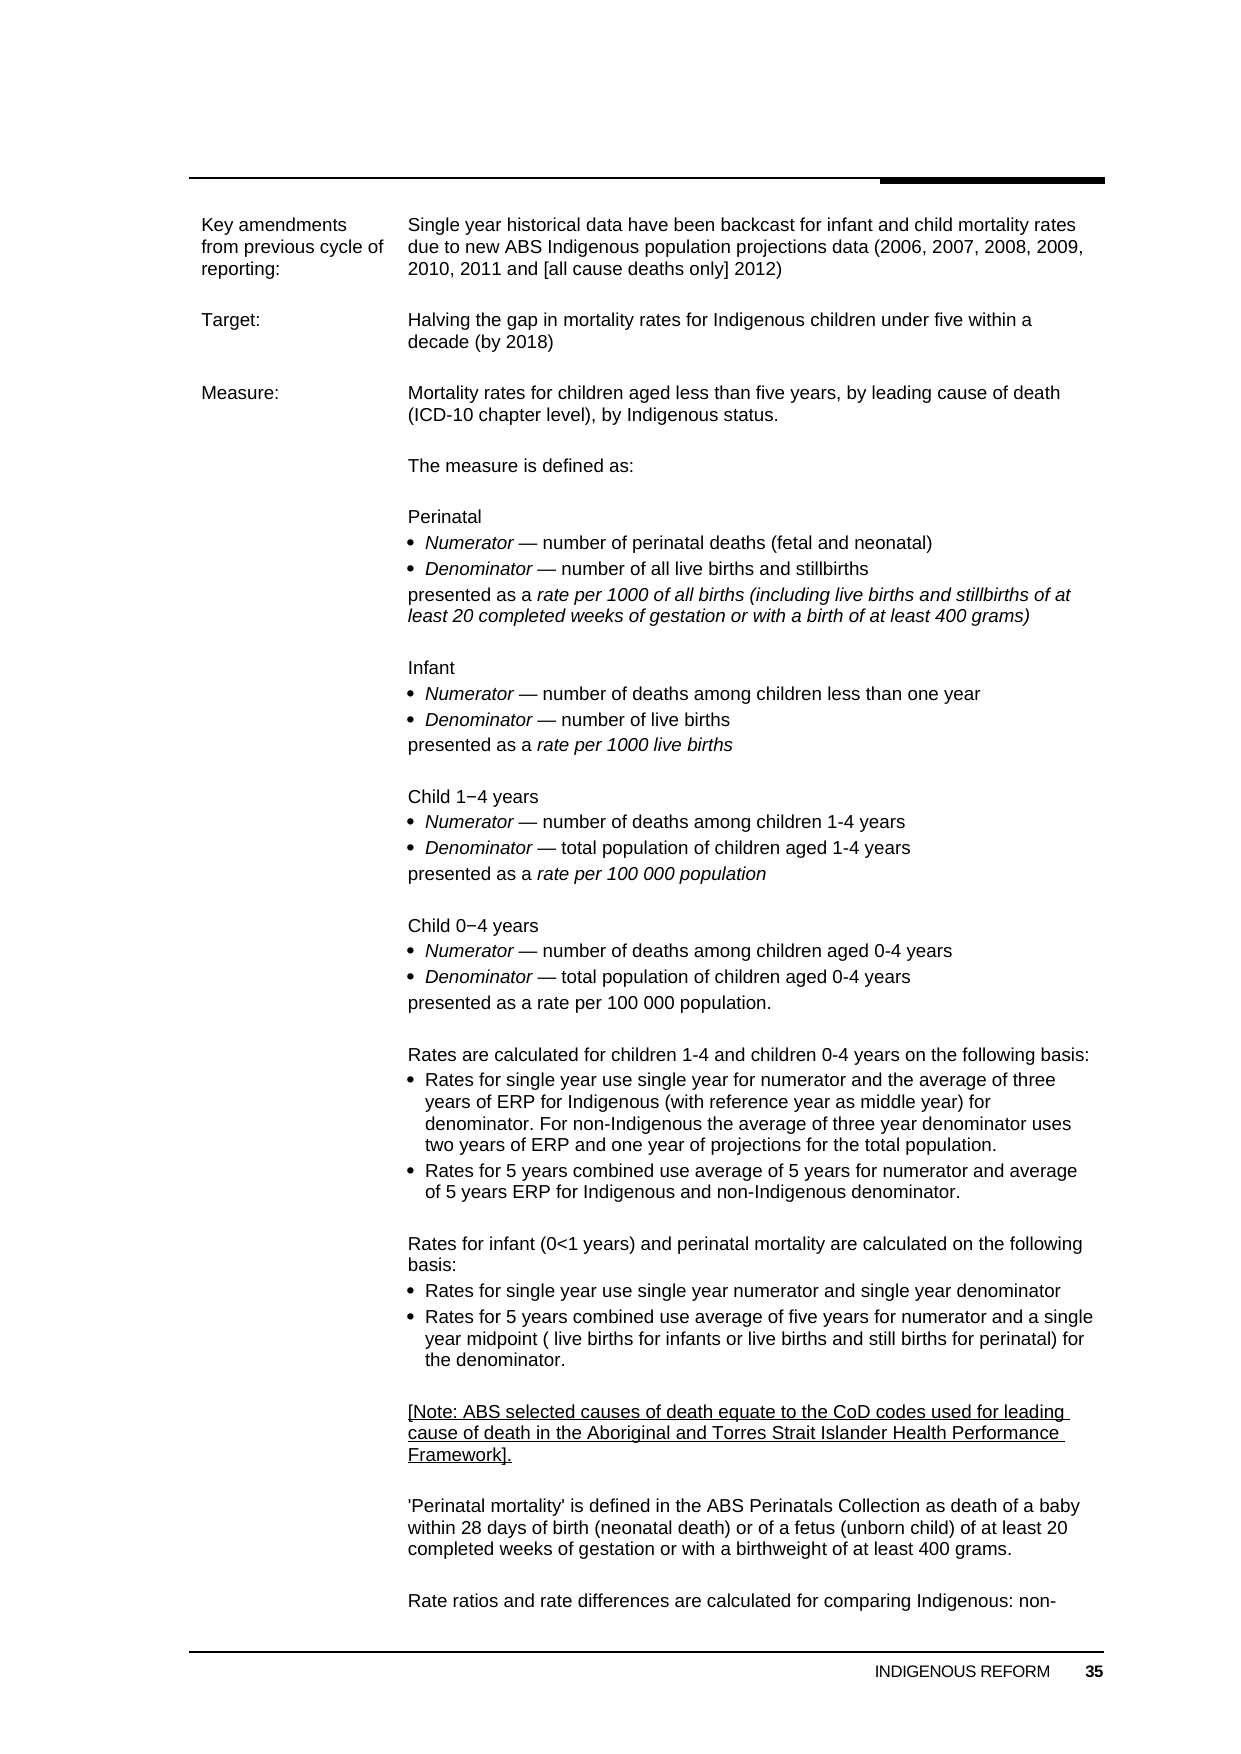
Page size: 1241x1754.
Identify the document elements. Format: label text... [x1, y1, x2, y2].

table_cell Measure: [189, 382, 396, 1611]
table_header Key amendments from previous cycle of reporting: [189, 214, 396, 309]
table_header Single year historical data have been backcast for infant and child mortality rates due to new ABS Indigenous population projections data (2006, 2007, 2008, 2009, 2010, 2011 and [all cause deaths only] 2012) [396, 214, 1105, 309]
table_cell Target: [189, 309, 396, 382]
table_cell Halving the gap in mortality rates for Indigenous children under five within a decade (by 2018) [396, 309, 1105, 382]
